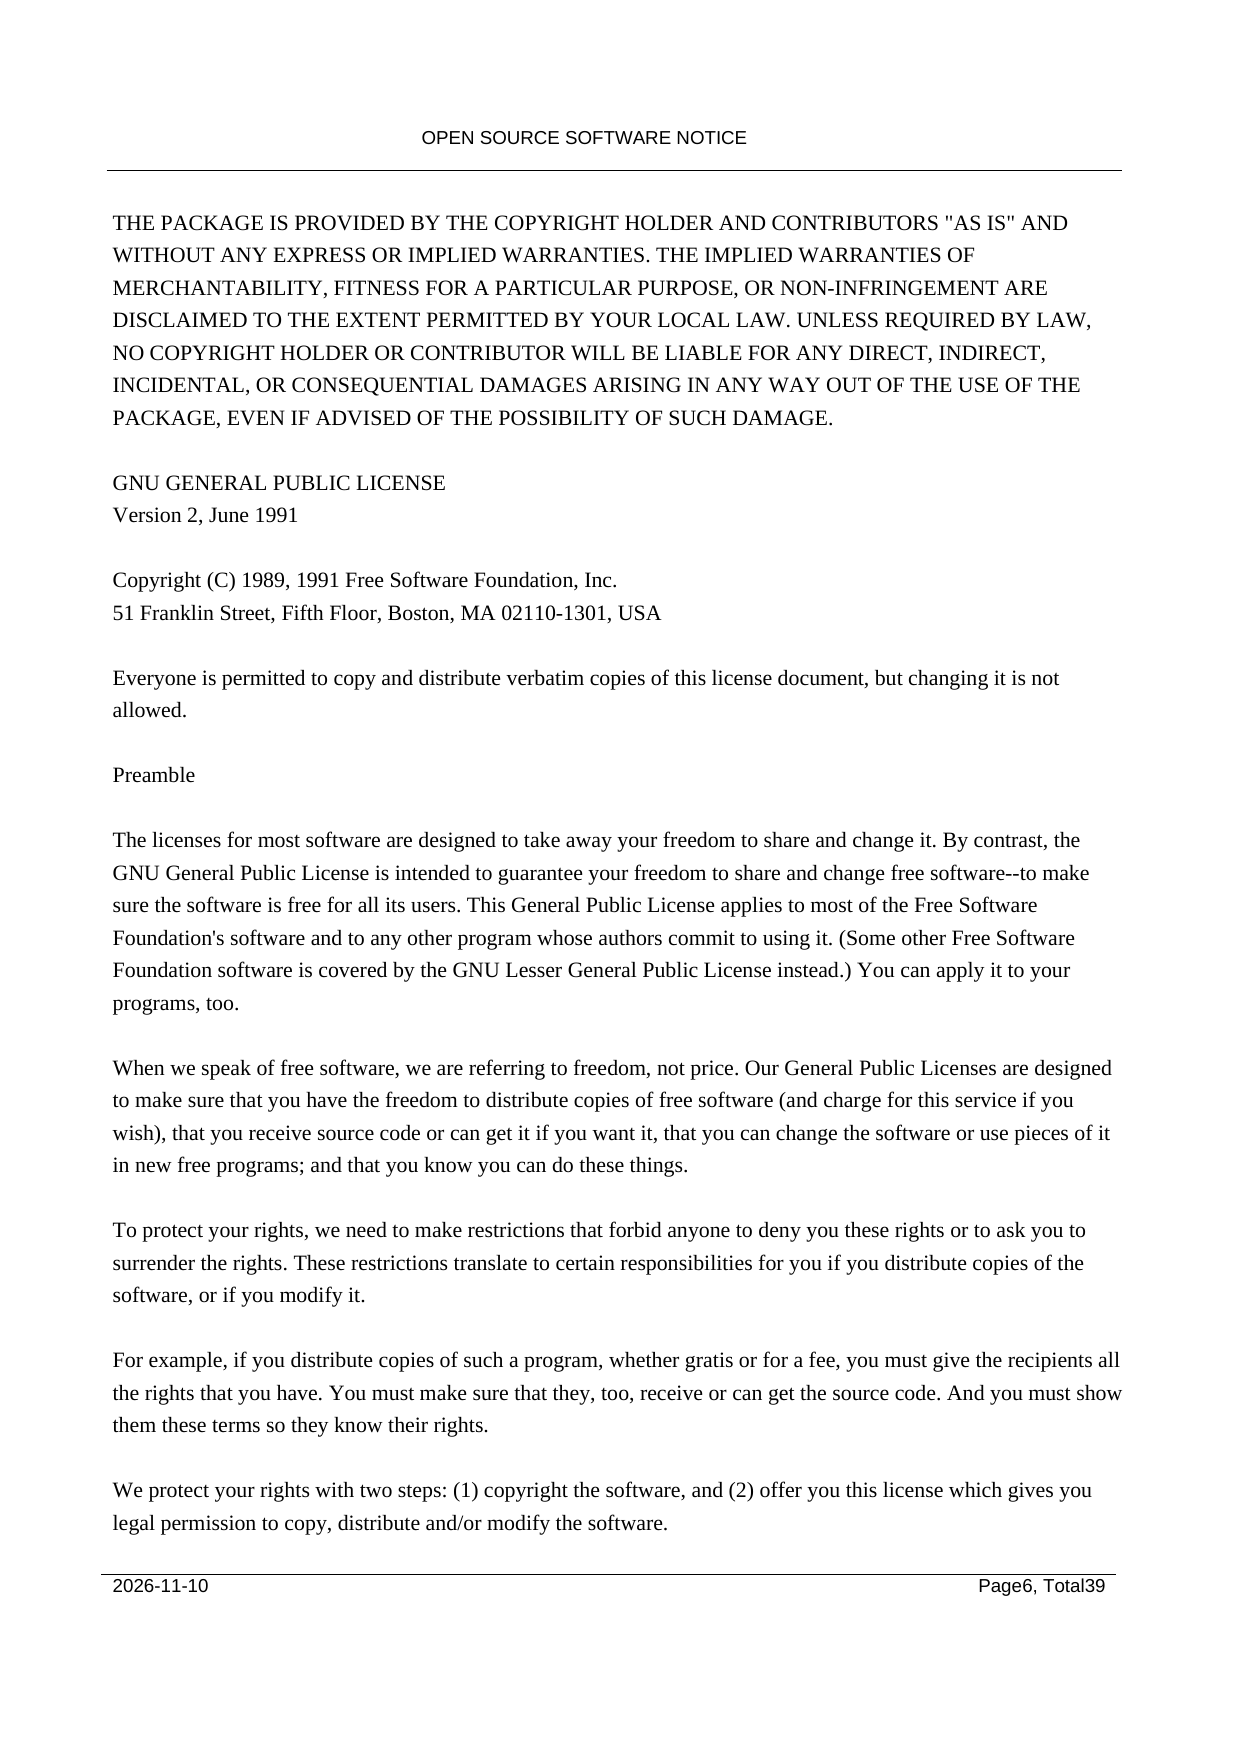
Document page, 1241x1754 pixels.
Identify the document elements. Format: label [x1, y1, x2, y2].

text [112, 206, 1128, 1539]
